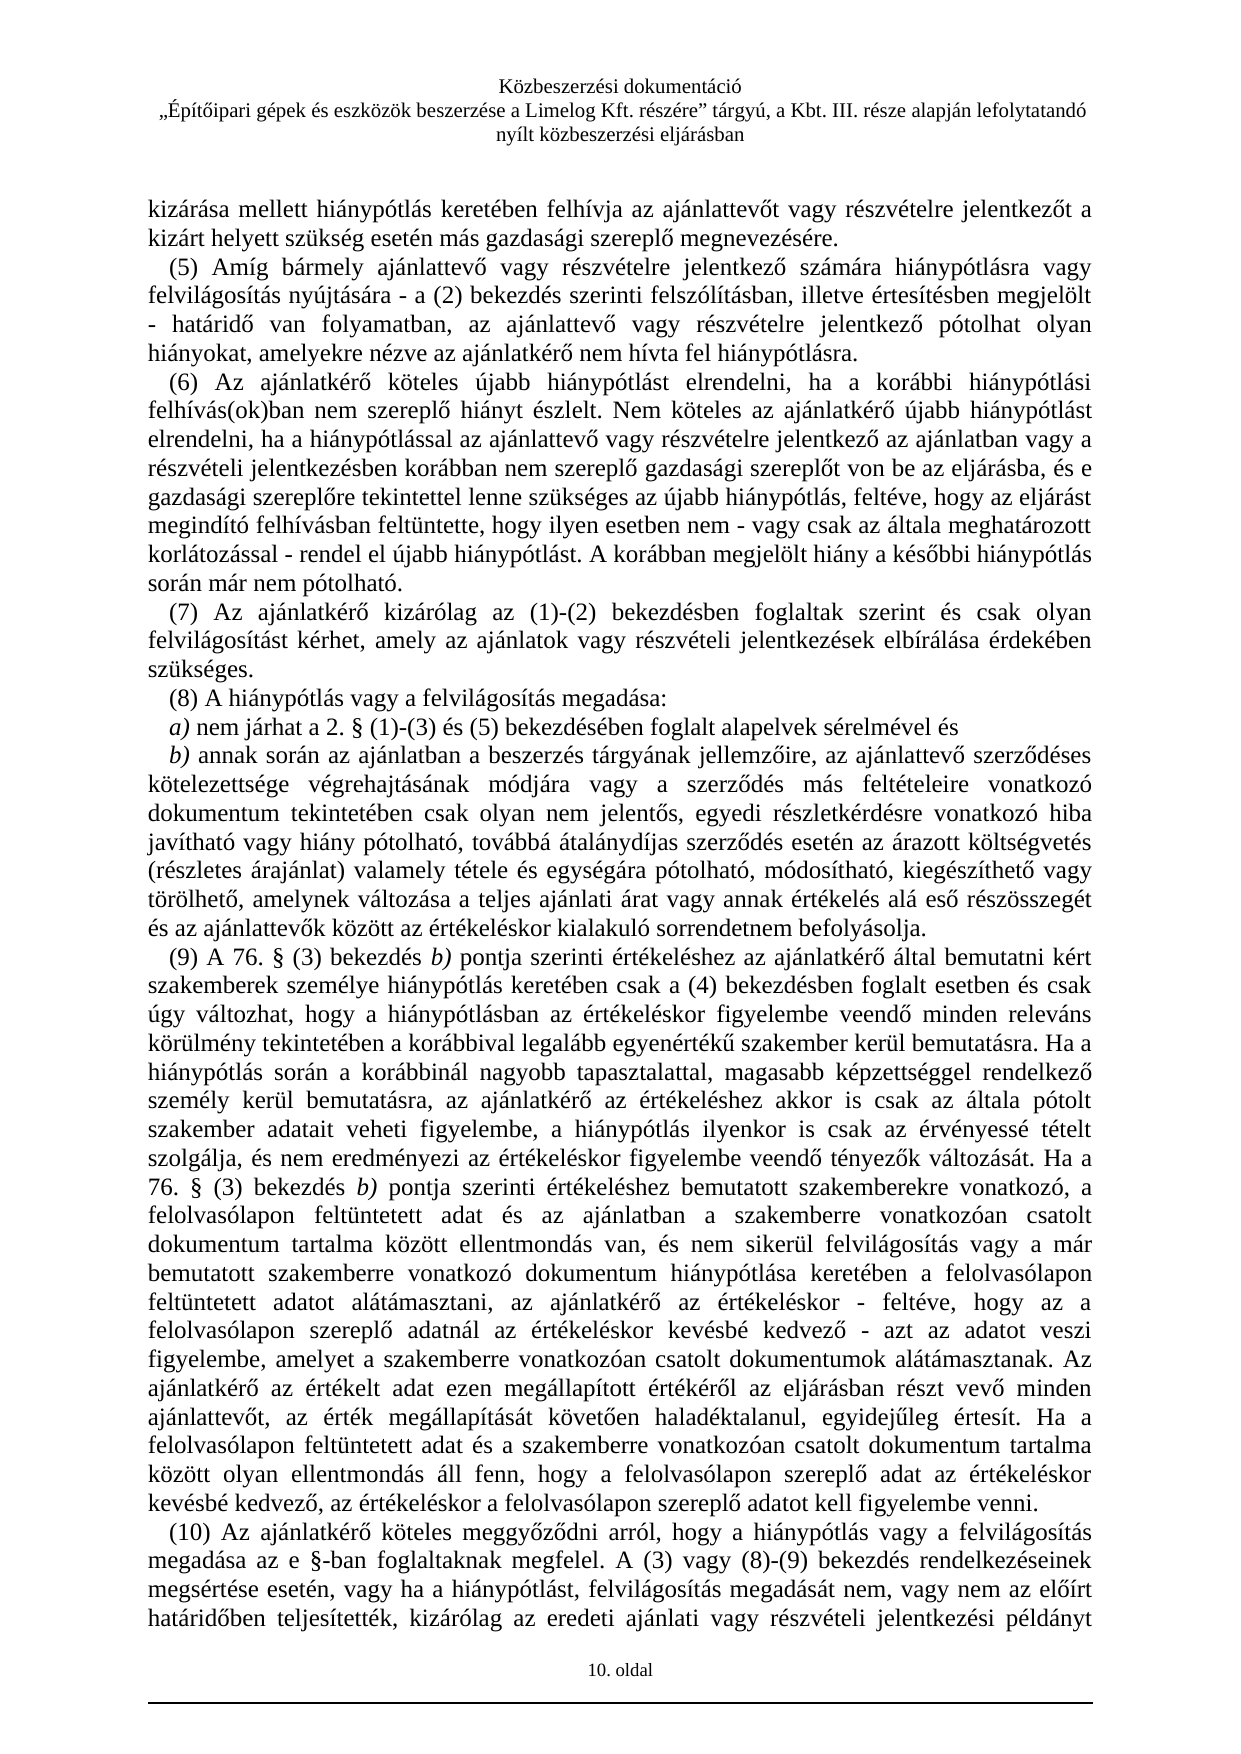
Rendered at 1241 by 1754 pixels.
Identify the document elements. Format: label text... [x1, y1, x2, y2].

text (7) Az ajánlatkérő kizárólag az (1)-(2) bekezdésben foglaltak szerint és csak olyan felvilágosítást kérhet, amely az ajánlatok vagy részvételi jelentkezések elbírálása érdekében szükséges. [148, 597, 1093, 683]
text (6) Az ajánlatkérő köteles újabb hiánypótlást elrendelni, ha a korábbi hiánypótlási felhívás(ok)ban nem szereplő hiányt észlelt. Nem köteles az ajánlatkérő újabb hiánypótlást elrendelni, ha a hiánypótlással az ajánlattevő vagy részvételre jelentkező az ajánlatban vagy a részvételi jelentkezésben korábban nem szereplő gazdasági szereplőt von be az eljárásba, és e gazdasági szereplőre tekintettel lenne szükséges az újabb hiánypótlás, feltéve, hogy az eljárást megindító felhívásban feltüntette, hogy ilyen esetben nem - vagy csak az általa meghatározott korlátozással - rendel el újabb hiánypótlást. A korábban megjelölt hiány a későbbi hiánypótlás során már nem pótolható. [148, 367, 1093, 597]
text (5) Amíg bármely ajánlattevő vagy részvételre jelentkező számára hiánypótlásra vagy felvilágosítás nyújtására - a (2) bekezdés szerinti felszólításban, illetve értesítésben megjelölt - határidő van folyamatban, az ajánlattevő vagy részvételre jelentkező pótolhat olyan hiányokat, amelyekre nézve az ajánlatkérő nem hívta fel hiánypótlásra. [148, 252, 1093, 367]
text b) annak során az ajánlatban a beszerzés tárgyának jellemzőire, az ajánlattevő szerződéses kötelezettsége végrehajtásának módjára vagy a szerződés más feltételeire vonatkozó dokumentum tekintetében csak olyan nem jelentős, egyedi részletkérdésre vonatkozó hiba javítható vagy hiány pótolható, továbbá átalánydíjas szerződés esetén az árazott költségvetés (részletes árajánlat) valamely tétele és egységára pótolható, módosítható, kiegészíthető vagy törölhető, amelynek változása a teljes ajánlati árat vagy annak értékelés alá eső részösszegét és az ajánlattevők között az értékeléskor kialakuló sorrendetnem befolyásolja. [148, 740, 1093, 942]
text a) nem járhat a 2. § (1)-(3) és (5) bekezdésében foglalt alapelvek sérelmével és [148, 712, 1093, 740]
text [148, 1517, 1093, 1632]
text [148, 194, 1093, 252]
text (9) A 76. § (3) bekezdés b) pontja szerinti értékeléshez az ajánlatkérő által bemutatni kért szakemberek személye hiánypótlás keretében csak a (4) bekezdésben foglalt esetben és csak úgy változhat, hogy a hiánypótlásban az értékeléskor figyelembe veendő minden releváns körülmény tekintetében a korábbival legalább egyenértékű szakember kerül bemutatásra. Ha a hiánypótlás során a korábbinál nagyobb tapasztalattal, magasabb képzettséggel rendelkező személy kerül bemutatásra, az ajánlatkérő az értékeléshez akkor is csak az általa pótolt szakember adatait veheti figyelembe, a hiánypótlás ilyenkor is csak az érvényessé tételt szolgálja, és nem eredményezi az értékeléskor figyelembe veendő tényezők változását. Ha a 76. § (3) bekezdés b) pontja szerinti értékeléshez bemutatott szakemberekre vonatkozó, a felolvasólapon feltüntetett adat és az ajánlatban a szakemberre vonatkozóan csatolt dokumentum tartalma között ellentmondás van, és nem sikerül felvilágosítás vagy a már bemutatott szakemberre vonatkozó dokumentum hiánypótlása keretében a felolvasólapon feltüntetett adatot alátámasztani, az ajánlatkérő az értékeléskor - feltéve, hogy az a felolvasólapon szereplő adatnál az értékeléskor kevésbé kedvező - azt az adatot veszi figyelembe, amelyet a szakemberre vonatkozóan csatolt dokumentumok alátámasztanak. Az ajánlatkérő az értékelt adat ezen megállapított értékéről az eljárásban részt vevő minden ajánlattevőt, az érték megállapítását követően haladéktalanul, egyidejűleg értesít. Ha a felolvasólapon feltüntetett adat és a szakemberre vonatkozóan csatolt dokumentum tartalma között olyan ellentmondás áll fenn, hogy a felolvasólapon szereplő adat az értékeléskor kevésbé kedvező, az értékeléskor a felolvasólapon szereplő adatot kell figyelembe venni. [148, 942, 1093, 1517]
text (8) A hiánypótlás vagy a felvilágosítás megadása: [148, 683, 1093, 712]
